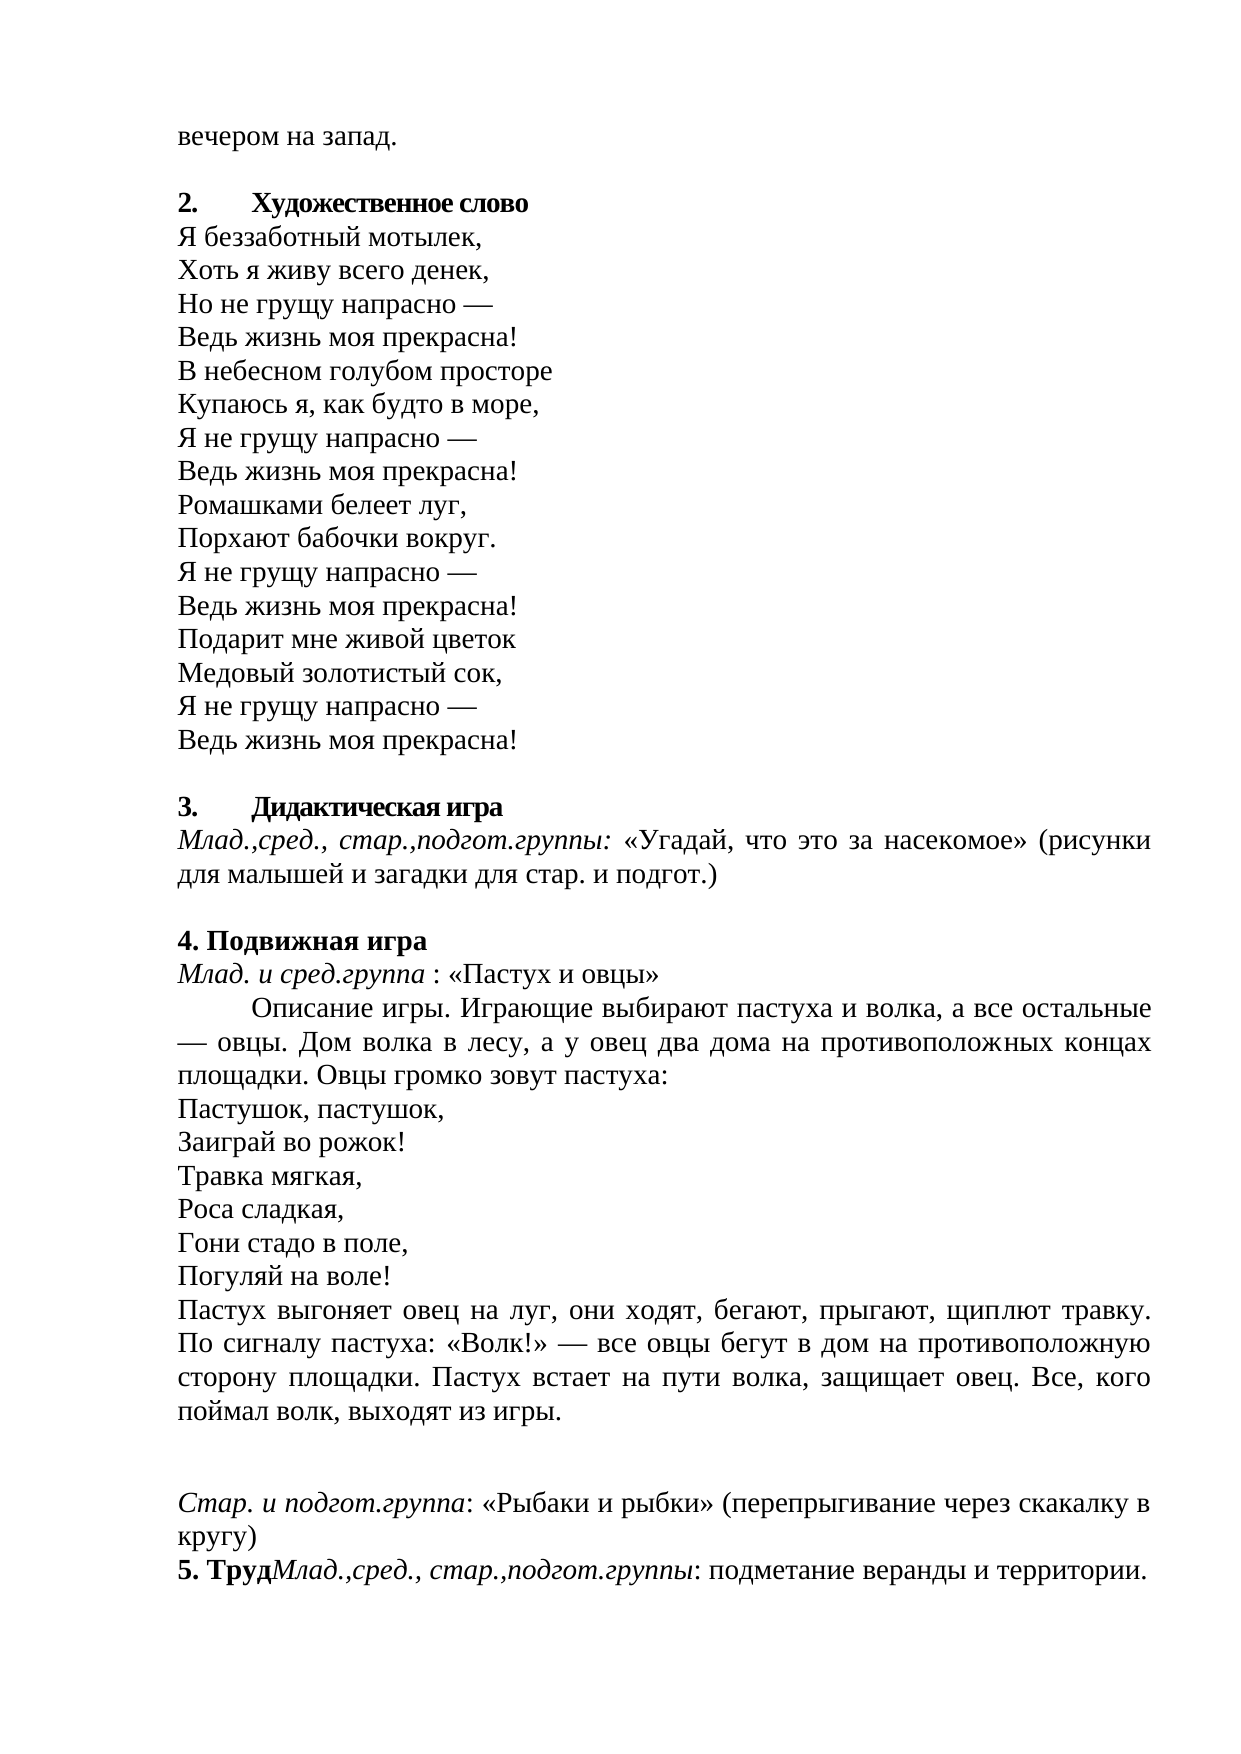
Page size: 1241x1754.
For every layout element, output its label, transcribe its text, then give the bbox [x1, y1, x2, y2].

text Медовый золотистый сок, [177, 655, 1152, 688]
text Роса сладкая, [177, 1191, 1152, 1225]
text Травка мягкая, [177, 1158, 1152, 1191]
text Купаюсь я, как будто в море, [177, 386, 1152, 420]
text Хоть я живу всего денек, [177, 252, 1152, 286]
text Ведь жизнь моя прекрасна! [177, 722, 1152, 755]
text Я не грущу напрасно — [177, 554, 1152, 588]
text Пастушок, пастушок, [177, 1091, 1152, 1124]
text 5. ТрудМлад.,сред., стар.,подгот.группы: подметание веранды и территории. [177, 1552, 1152, 1585]
text Подарит мне живой цветок [177, 621, 1152, 655]
text Ведь жизнь моя прекрасна! [177, 453, 1152, 487]
text Пастух выгоняет овец на луг, они ходят, бегают, прыгают, щиплют травку. По сигналу пастуха: «Волк!» — все овцы бегут в дом на противоположную сторону площадки. Пастух встает на пути волка, защищает овец. Все, кого поймал волк, выходят из игры. [177, 1292, 1152, 1426]
text Заиграй во рожок! [177, 1124, 1152, 1158]
text 4. Подвижная игра [177, 923, 1152, 957]
text Я не грущу напрасно — [177, 420, 1152, 453]
text Ромашками белеет луг, [177, 487, 1152, 521]
text Млад. и сред.группа : «Пастух и овцы» [177, 957, 1152, 990]
text Погуляй на воле! [177, 1258, 1152, 1292]
text 2. Художественное слово [177, 185, 1152, 219]
text Гони стадо в поле, [177, 1225, 1152, 1258]
text Порхают бабочки вокруг. [177, 521, 1152, 554]
text Стар. и подгот.группа: «Рыбаки и рыбки» (перепрыгивание через скакалку в кругу) [177, 1485, 1152, 1552]
text В небесном голубом просторе [177, 353, 1152, 386]
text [177, 118, 1152, 152]
text Я беззаботный мотылек, [177, 219, 1152, 252]
text Млад.,сред., стар.,подгот.группы: «Угадай, что это за насекомое» (рисунки для малышей и загадки для стар. и подгот.) [177, 822, 1152, 889]
text Ведь жизнь моя прекрасна! [177, 588, 1152, 621]
text Ведь жизнь моя прекрасна! [177, 319, 1152, 353]
text Я не грущу напрасно — [177, 688, 1152, 722]
text Но не грущу напрасно — [177, 286, 1152, 319]
text Описание игры. Играющие выбирают пастуха и волка, а все остальные — овцы. Дом волка в лесу, а у овец два дома на противоположных концах площадки. Овцы громко зовут пастуха: [177, 990, 1152, 1091]
text 3. Дидактическая игра [177, 789, 1152, 822]
